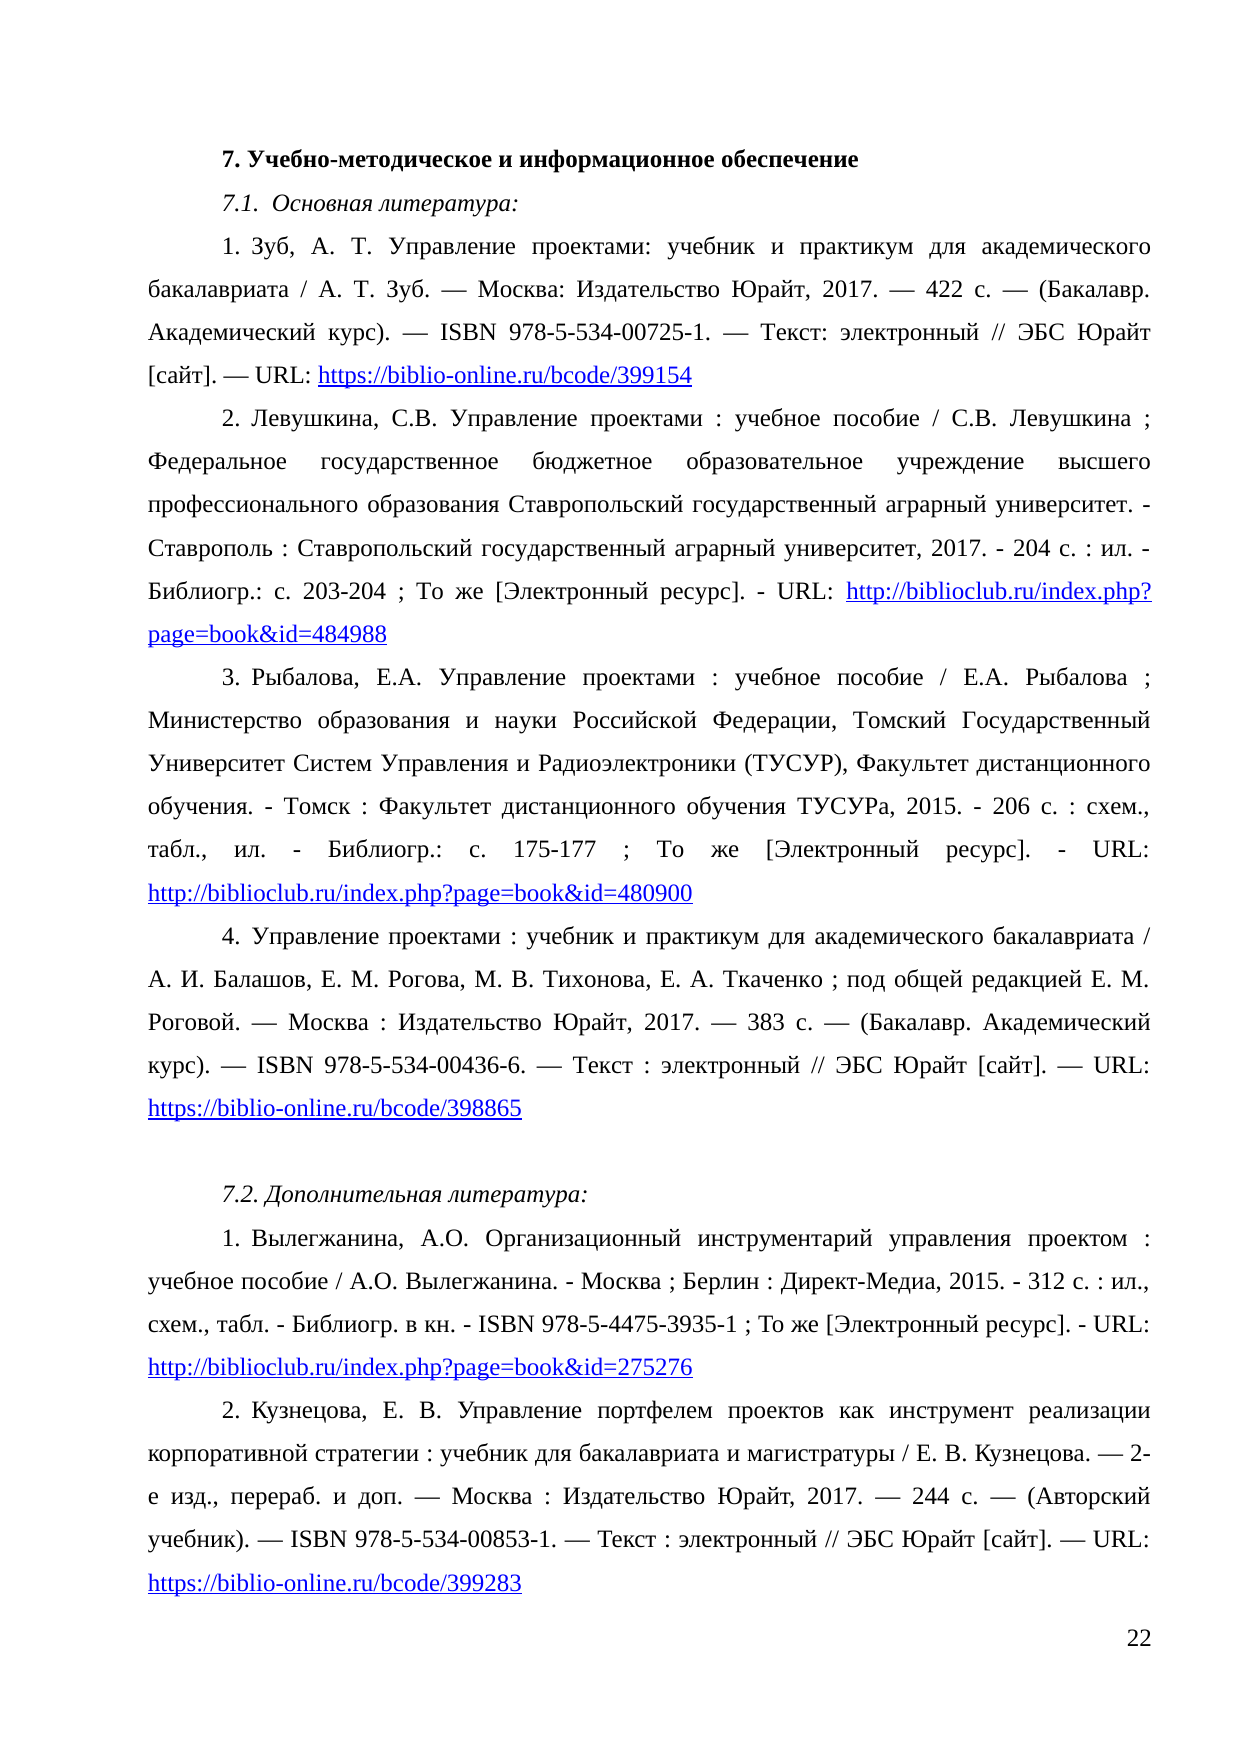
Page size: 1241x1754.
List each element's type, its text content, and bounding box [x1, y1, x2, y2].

list Зуб, А. Т. Управление проектами: учебник и практикум для академического бакалавриата / А. Т. Зуб. — Москва: Издательство Юрайт, 2017. — 422 с. — (Бакалавр. Академический курс). — ISBN 978-5-534-00725-1. — Текст: электронный // ЭБС Юрайт [сайт]. — URL: https://biblio-online.ru/bcode/399154 [148, 231, 1152, 389]
list Кузнецова, Е. В. Управление портфелем проектов как инструмент реализации корпоративной стратегии : учебник для бакалавриата и магистратуры / Е. В. Кузнецова. — 2-е изд., перераб. и доп. — Москва : Издательство Юрайт, 2017. — 244 с. — (Авторский учебник). — ISBN 978-5-534-00853-1. — Текст : электронный // ЭБС Юрайт [сайт]. — URL: https://biblio-online.ru/bcode/399283 [148, 1395, 1152, 1596]
list Рыбалова, Е.А. Управление проектами : учебное пособие / Е.А. Рыбалова ; Министерство образования и науки Российской Федерации, Томский Государственный Университет Систем Управления и Радиоэлектроники (ТУСУР), Факультет дистанционного обучения. - Томск : Факультет дистанционного обучения ТУСУРа, 2015. - 206 с. : схем., табл., ил. - Библиогр.: с. 175-177 ; То же [Электронный ресурс]. - URL: http://biblioclub.ru/index.php?page=book&id=480900 [148, 662, 1152, 906]
list Вылегжанина, А.О. Организационный инструментарий управления проектом : учебное пособие / А.О. Вылегжанина. - Москва ; Берлин : Директ-Медиа, 2015. - 312 с. : ил., схем., табл. - Библиогр. в кн. - ISBN 978-5-4475-3935-1 ; То же [Электронный ресурс]. - URL: http://biblioclub.ru/index.php?page=book&id=275276 [148, 1223, 1152, 1381]
text 7.1. Основная литература: [148, 188, 1152, 216]
list Левушкина, С.В. Управление проектами : учебное пособие / С.В. Левушкина ; Федеральное государственное бюджетное образовательное учреждение высшего профессионального образования Ставропольский государственный аграрный университет. - Ставрополь : Ставропольский государственный аграрный университет, 2017. - 204 с. : ил. - Библиогр.: с. 203-204 ; То же [Электронный ресурс]. - URL: http://biblioclub.ru/index.php?page=book&id=484988 [148, 403, 1152, 648]
text 7. Учебно-методическое и информационное обеспечение [148, 144, 1152, 173]
list Управление проектами : учебник и практикум для академического бакалавриата / А. И. Балашов, Е. М. Рогова, М. В. Тихонова, Е. А. Ткаченко ; под общей редакцией Е. М. Роговой. — Москва : Издательство Юрайт, 2017. — 383 с. — (Бакалавр. Академический курс). — ISBN 978-5-534-00436-6. — Текст : электронный // ЭБС Юрайт [сайт]. — URL: https://biblio-online.ru/bcode/398865 [148, 921, 1152, 1122]
text 7.2. Дополнительная литература: [148, 1179, 1152, 1208]
